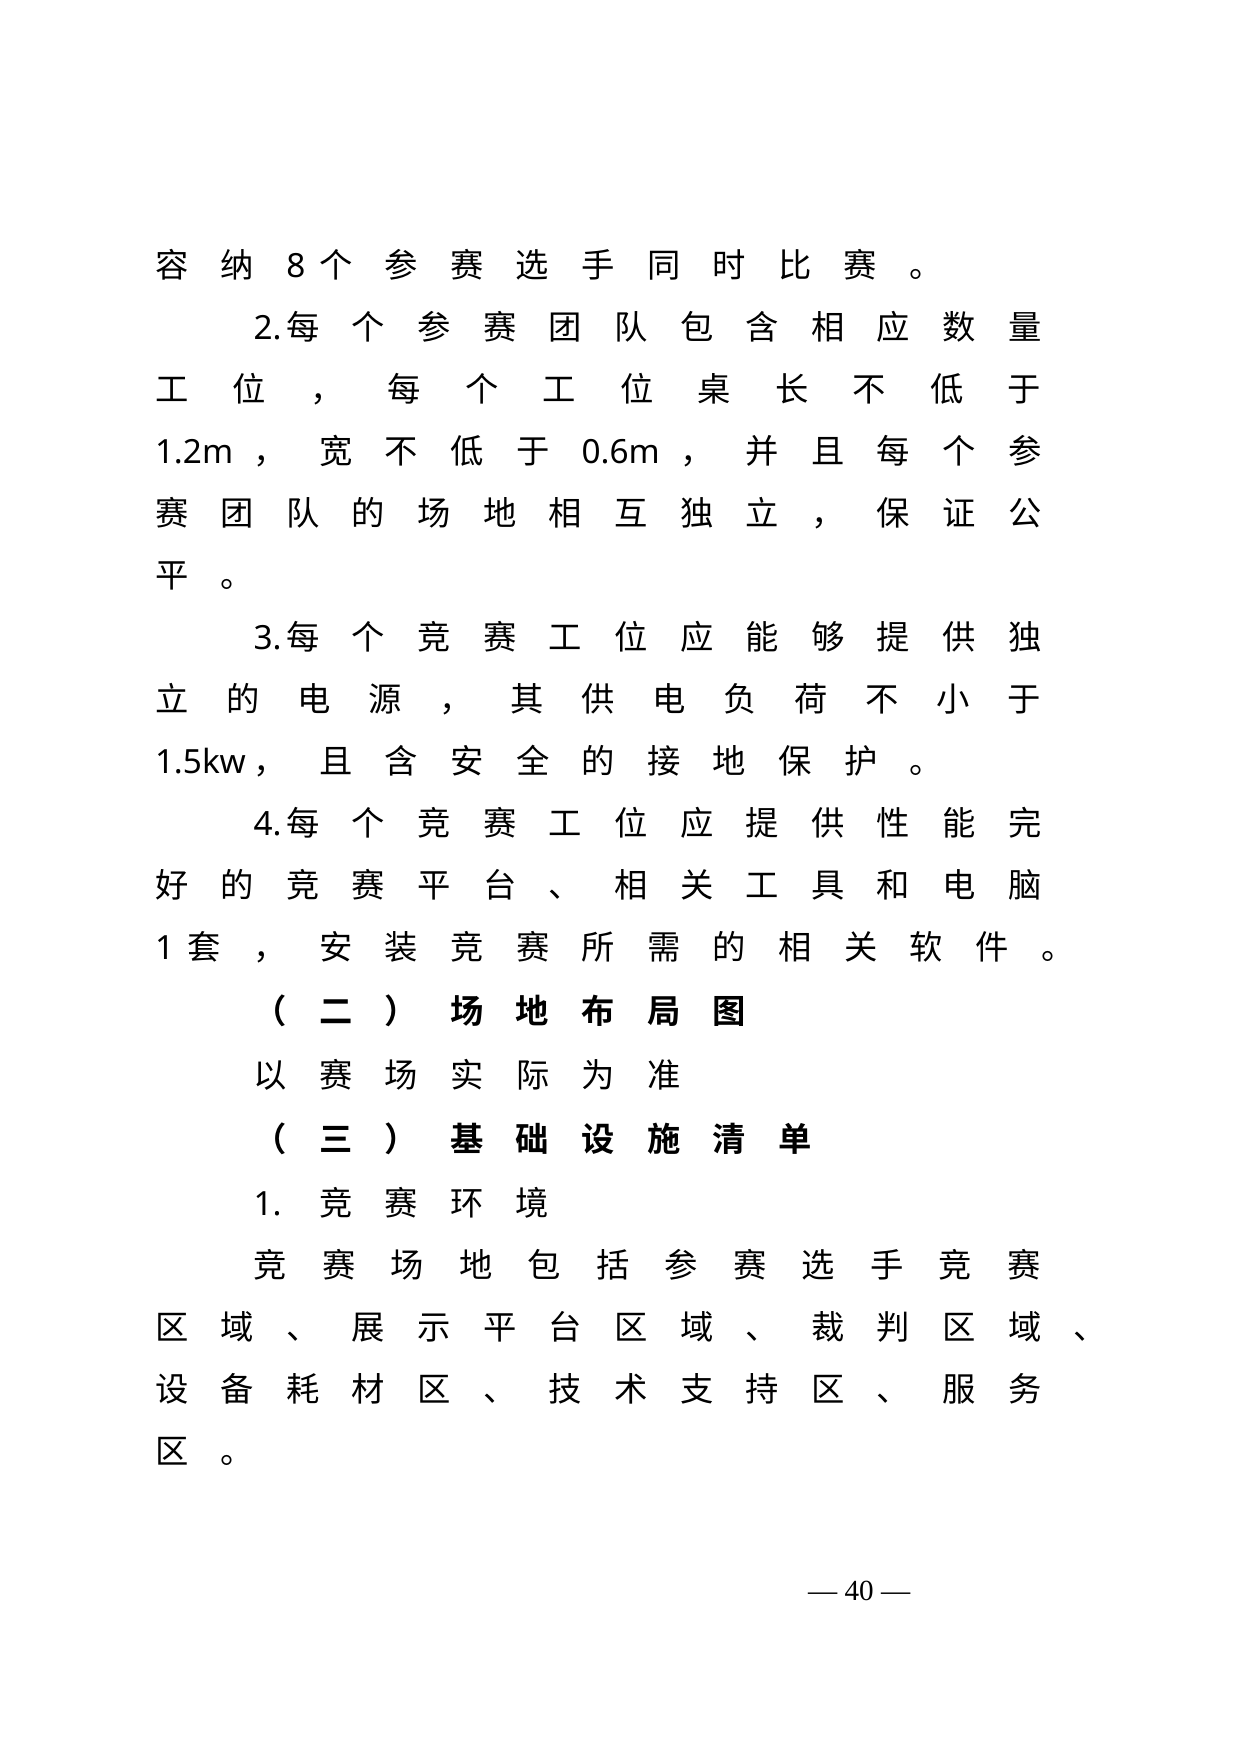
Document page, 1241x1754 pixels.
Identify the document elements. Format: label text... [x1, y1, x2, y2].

subtitle （二）场地布局图 [155, 978, 1041, 1040]
text 以赛场实际为准 [155, 1042, 1073, 1104]
text 1.竞赛场地应为地面平整、明亮、通风的室内场地，场地面积应满足基本要求，设计8工位可容纳8个参赛选手同时比赛。 [155, 232, 1073, 294]
text 2.每个参赛团队包含相应数量工位，每个工位桌长不低于1.2m，宽不低于0.6m，并且每个参赛团队的场地相互独立，保证公平。 [155, 294, 1073, 604]
text 3.每个竞赛工位应能够提供独立的电源，其供电负荷不小于1.5kw，且含安全的接地保护。 [155, 604, 1073, 790]
subtitle （三）基础设施清单 [155, 1106, 1041, 1168]
text 1. 竞赛环境 [155, 1170, 1073, 1232]
text 4.每个竞赛工位应提供性能完好的竞赛平台、相关工具和电脑1套，安装竞赛所需的相关软件。 [155, 790, 1073, 976]
text 竞赛场地包括参赛选手竞赛区域、展示平台区域、裁判区域、设备耗材区、技术支持区、服务区。 [155, 1232, 1073, 1480]
